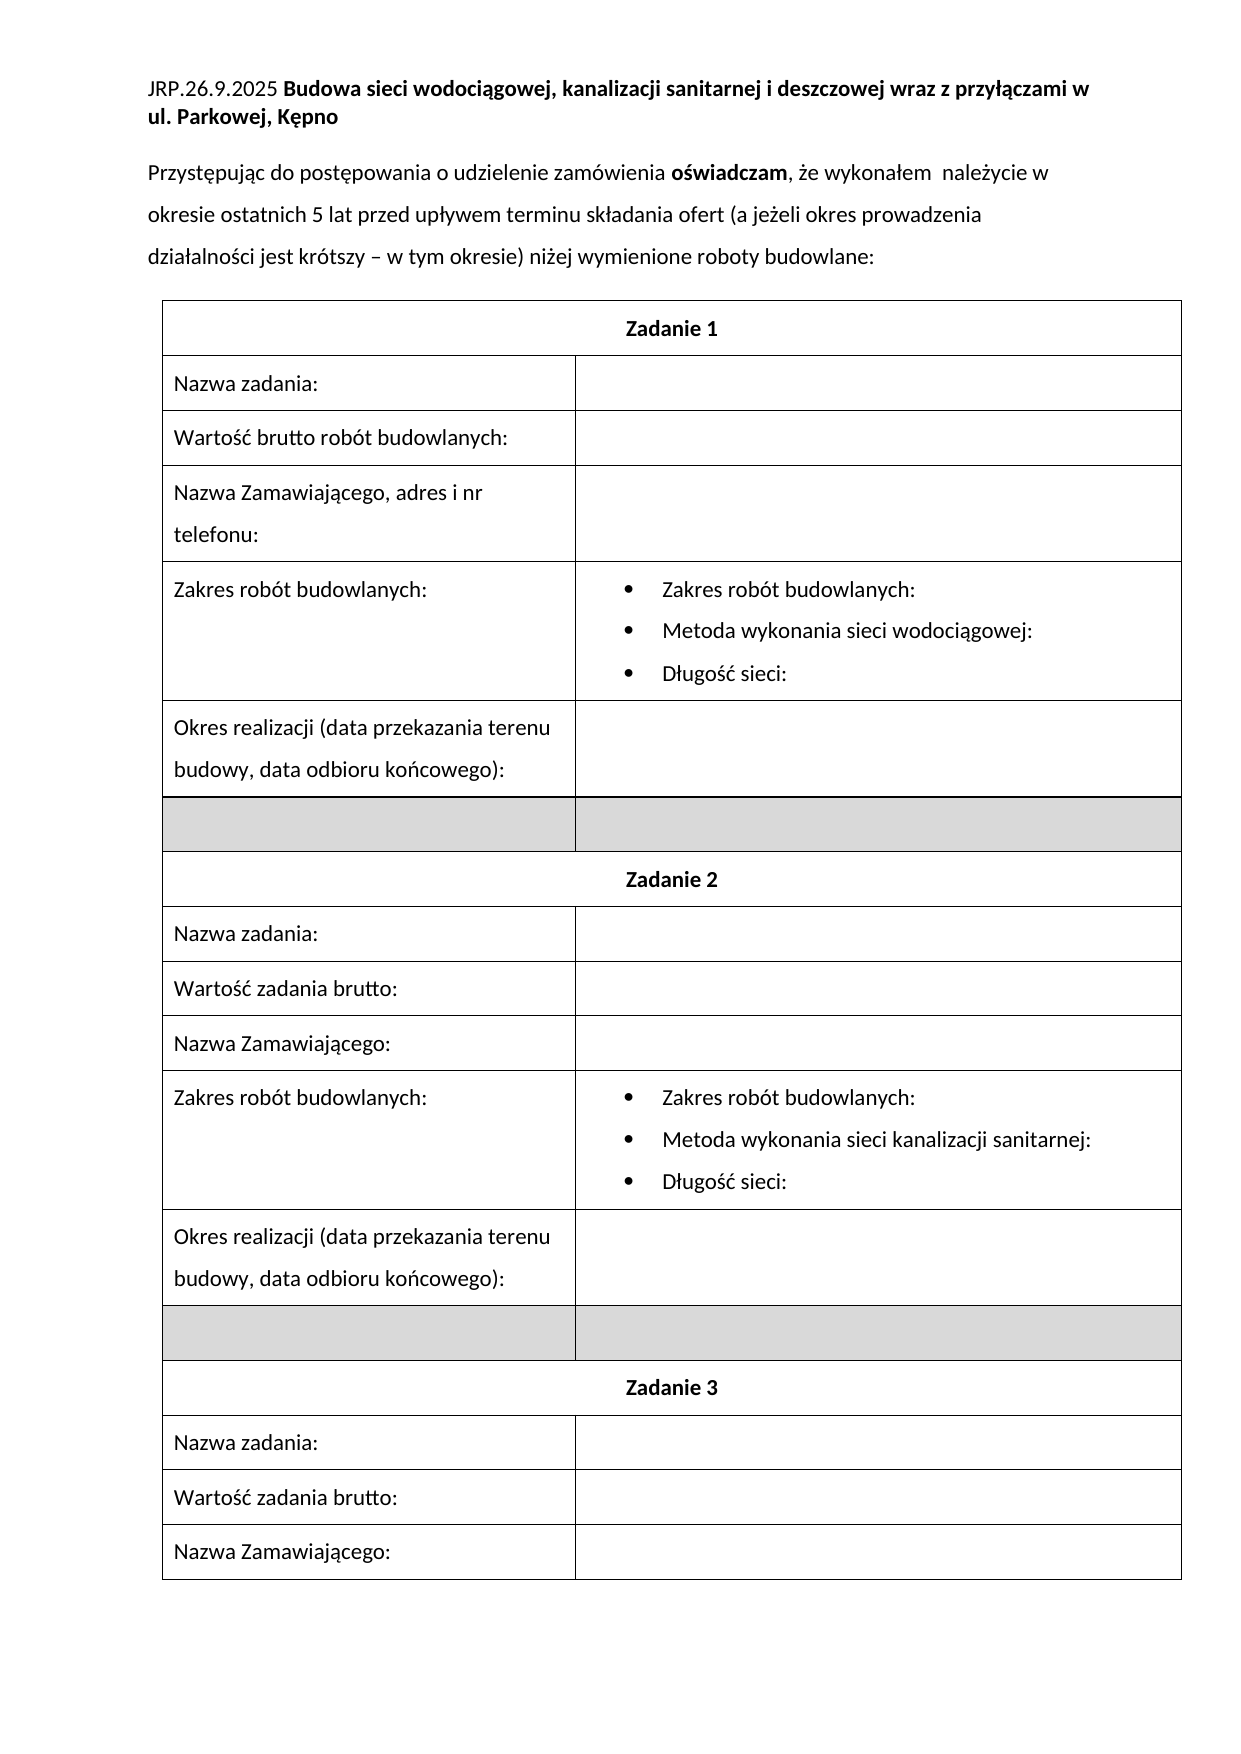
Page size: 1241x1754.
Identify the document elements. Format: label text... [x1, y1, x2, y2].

table_cell Zakres robót budowlanych: [163, 1071, 575, 1208]
table_cell [576, 411, 1181, 464]
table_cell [163, 1210, 575, 1305]
table_cell Zakres robót budowlanych: [163, 562, 575, 700]
table_cell Zadanie 3 [163, 1361, 1181, 1414]
table_cell [576, 1016, 1181, 1070]
table_cell [163, 1306, 575, 1360]
table_cell Wartość zadania brutto: [163, 962, 575, 1015]
table_cell Wartość brutto robót budowlanych: [163, 411, 575, 464]
table_header Zadanie 1 [163, 301, 1181, 355]
table_cell [576, 466, 1181, 561]
table_cell [576, 962, 1181, 1015]
table_cell [576, 907, 1181, 961]
table_cell Nazwa zadania: [163, 356, 575, 410]
table_cell [576, 1470, 1181, 1524]
table_cell Wartość zadania brutto: [163, 1470, 575, 1524]
table_cell [576, 1306, 1181, 1360]
table_cell Zakres robót budowlanych: Metoda wykonania sieci wodociągowej: Długość sieci: [576, 562, 1181, 700]
table_cell Nazwa zadania: [163, 907, 575, 961]
table_cell [576, 798, 1181, 851]
table_cell Okres realizacji (data przekazania terenu budowy, data odbioru końcowego): [163, 701, 575, 796]
table_cell Nazwa Zamawiającego: [163, 1525, 575, 1579]
table_cell [163, 798, 575, 851]
table_cell Nazwa Zamawiającego: [163, 1016, 575, 1070]
table_cell Zakres robót budowlanych: Metoda wykonania sieci kanalizacji sanitarnej: Długość sieci: [576, 1071, 1181, 1208]
table_cell [576, 356, 1181, 410]
table_cell [576, 1525, 1181, 1579]
table_cell Nazwa zadania: [163, 1416, 575, 1469]
table_cell [576, 1416, 1181, 1469]
table_cell [576, 701, 1181, 796]
table_cell Zadanie 2 [163, 852, 1181, 906]
table_cell Nazwa Zamawiającego, adres i nr telefonu: [163, 466, 575, 561]
text Przystępując do postępowania o udzielenie zamówienia oświadczam, że wykonałem należycie w okresie ostatnich 5 lat przed upływem terminu składania ofert (a jeżeli okres prowadzenia działalności jest krótszy – w tym okresie) niżej wymienione roboty budowlane: [148, 158, 1093, 270]
table_cell [576, 1210, 1181, 1305]
